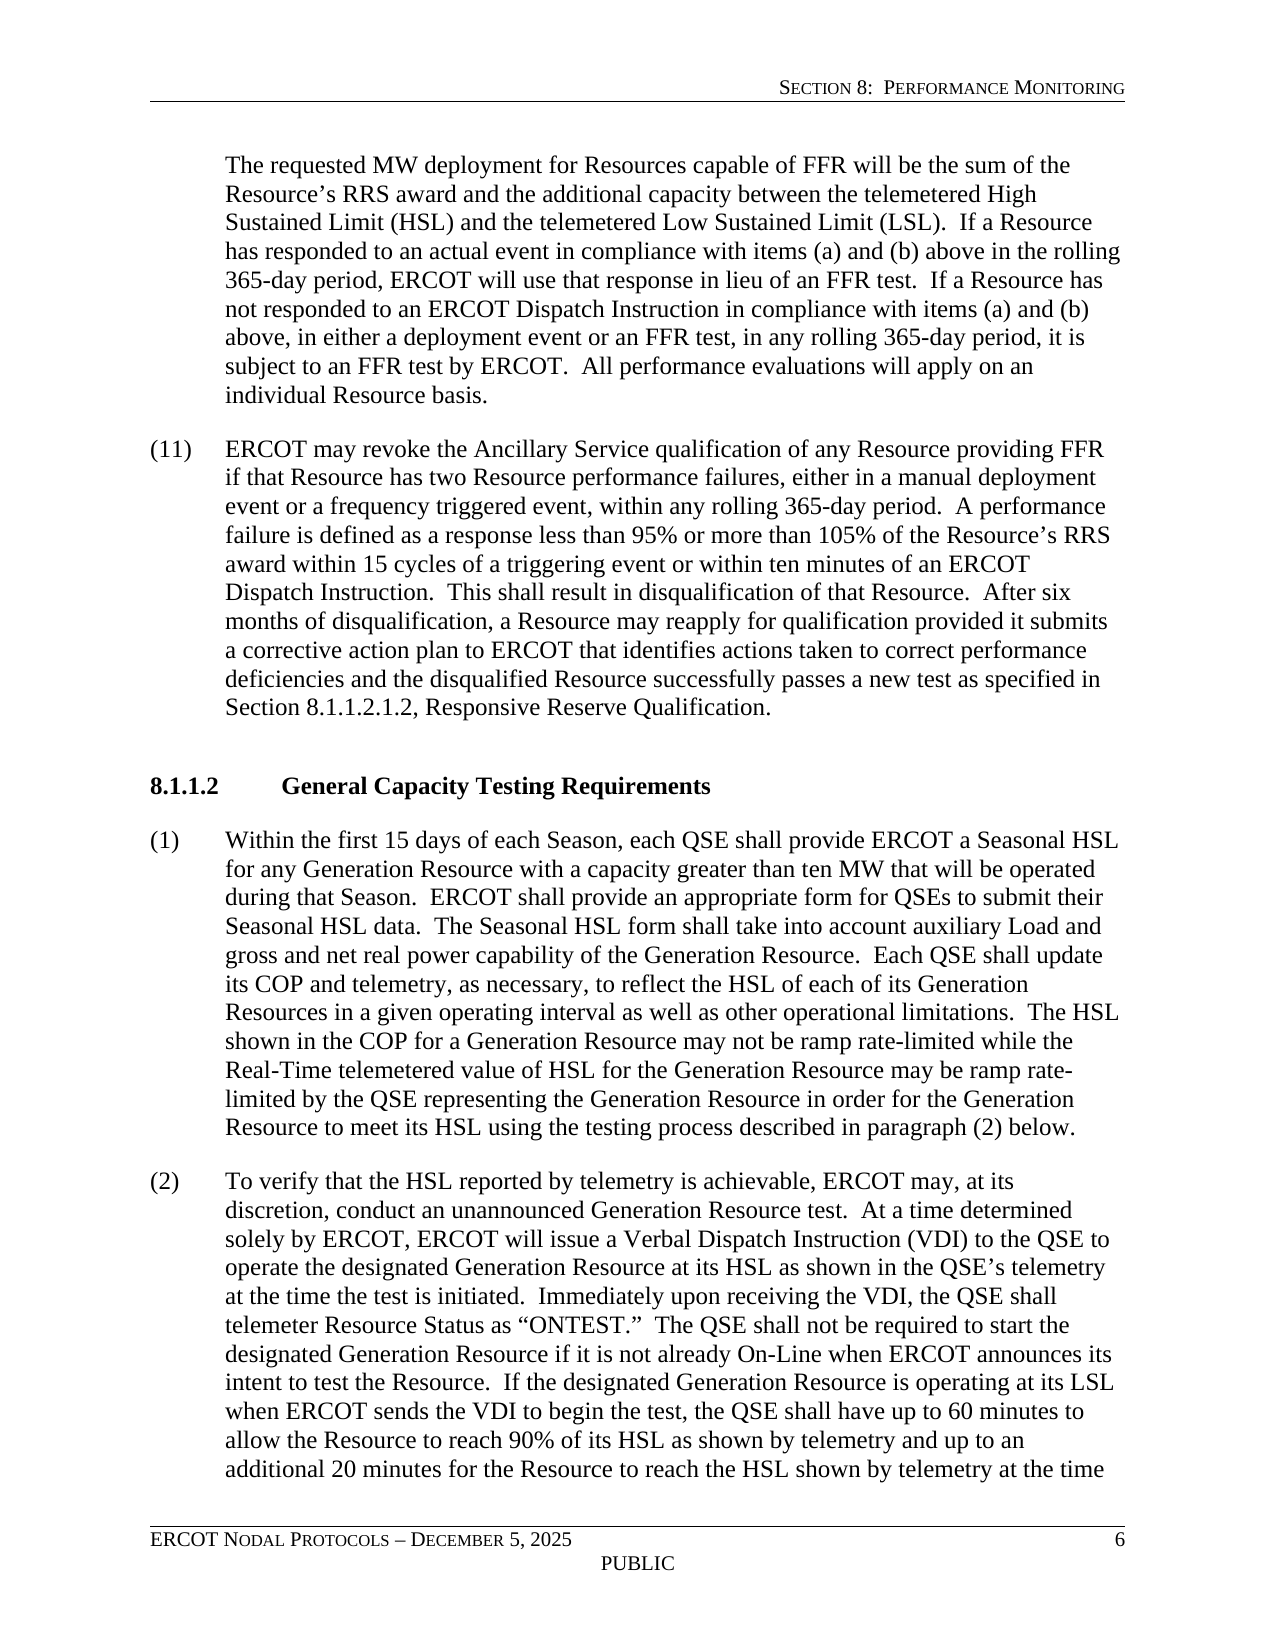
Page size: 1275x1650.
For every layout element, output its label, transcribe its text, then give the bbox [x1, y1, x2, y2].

text 8.1.1.2 General Capacity Testing Requirements [150, 771, 1125, 800]
text (11) ERCOT may revoke the Ancillary Service qualification of any Resource providing FFR if that Resource has two Resource performance failures, either in a manual deployment event or a frequency triggered event, within any rolling 365-day period. A performance failure is defined as a response less than 95% or more than 105% of the Resource’s RRS award within 15 cycles of a triggering event or within ten minutes of an ERCOT Dispatch Instruction. This shall result in disqualification of that Resource. After six months of disqualification, a Resource may reapply for qualification provided it submits a corrective action plan to ERCOT that identifies actions taken to correct performance deficiencies and the disqualified Resource successfully passes a new test as specified in Section 8.1.1.2.1.2, Responsive Reserve Qualification. [150, 434, 1125, 721]
text The requested MW deployment for Resources capable of FFR will be the sum of the Resource’s RRS award and the additional capacity between the telemetered High Sustained Limit (HSL) and the telemetered Low Sustained Limit (LSL). If a Resource has responded to an actual event in compliance with items (a) and (b) above in the rolling 365-day period, ERCOT will use that response in lieu of an FFR test. If a Resource has not responded to an ERCOT Dispatch Instruction in compliance with items (a) and (b) above, in either a deployment event or an FFR test, in any rolling 365-day period, it is subject to an FFR test by ERCOT. All performance evaluations will apply on an individual Resource basis. [225, 150, 1125, 409]
text (1) Within the first 15 days of each Season, each QSE shall provide ERCOT a Seasonal HSL for any Generation Resource with a capacity greater than ten MW that will be operated during that Season. ERCOT shall provide an appropriate form for QSEs to submit their Seasonal HSL data. The Seasonal HSL form shall take into account auxiliary Load and gross and net real power capability of the Generation Resource. Each QSE shall update its COP and telemetry, as necessary, to reflect the HSL of each of its Generation Resources in a given operating interval as well as other operational limitations. The HSL shown in the COP for a Generation Resource may not be ramp rate-limited while the Real-Time telemetered value of HSL for the Generation Resource may be ramp rate-limited by the QSE representing the Generation Resource in order for the Generation Resource to meet its HSL using the testing process described in paragraph (2) below. [150, 825, 1125, 1141]
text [150, 1166, 1125, 1482]
